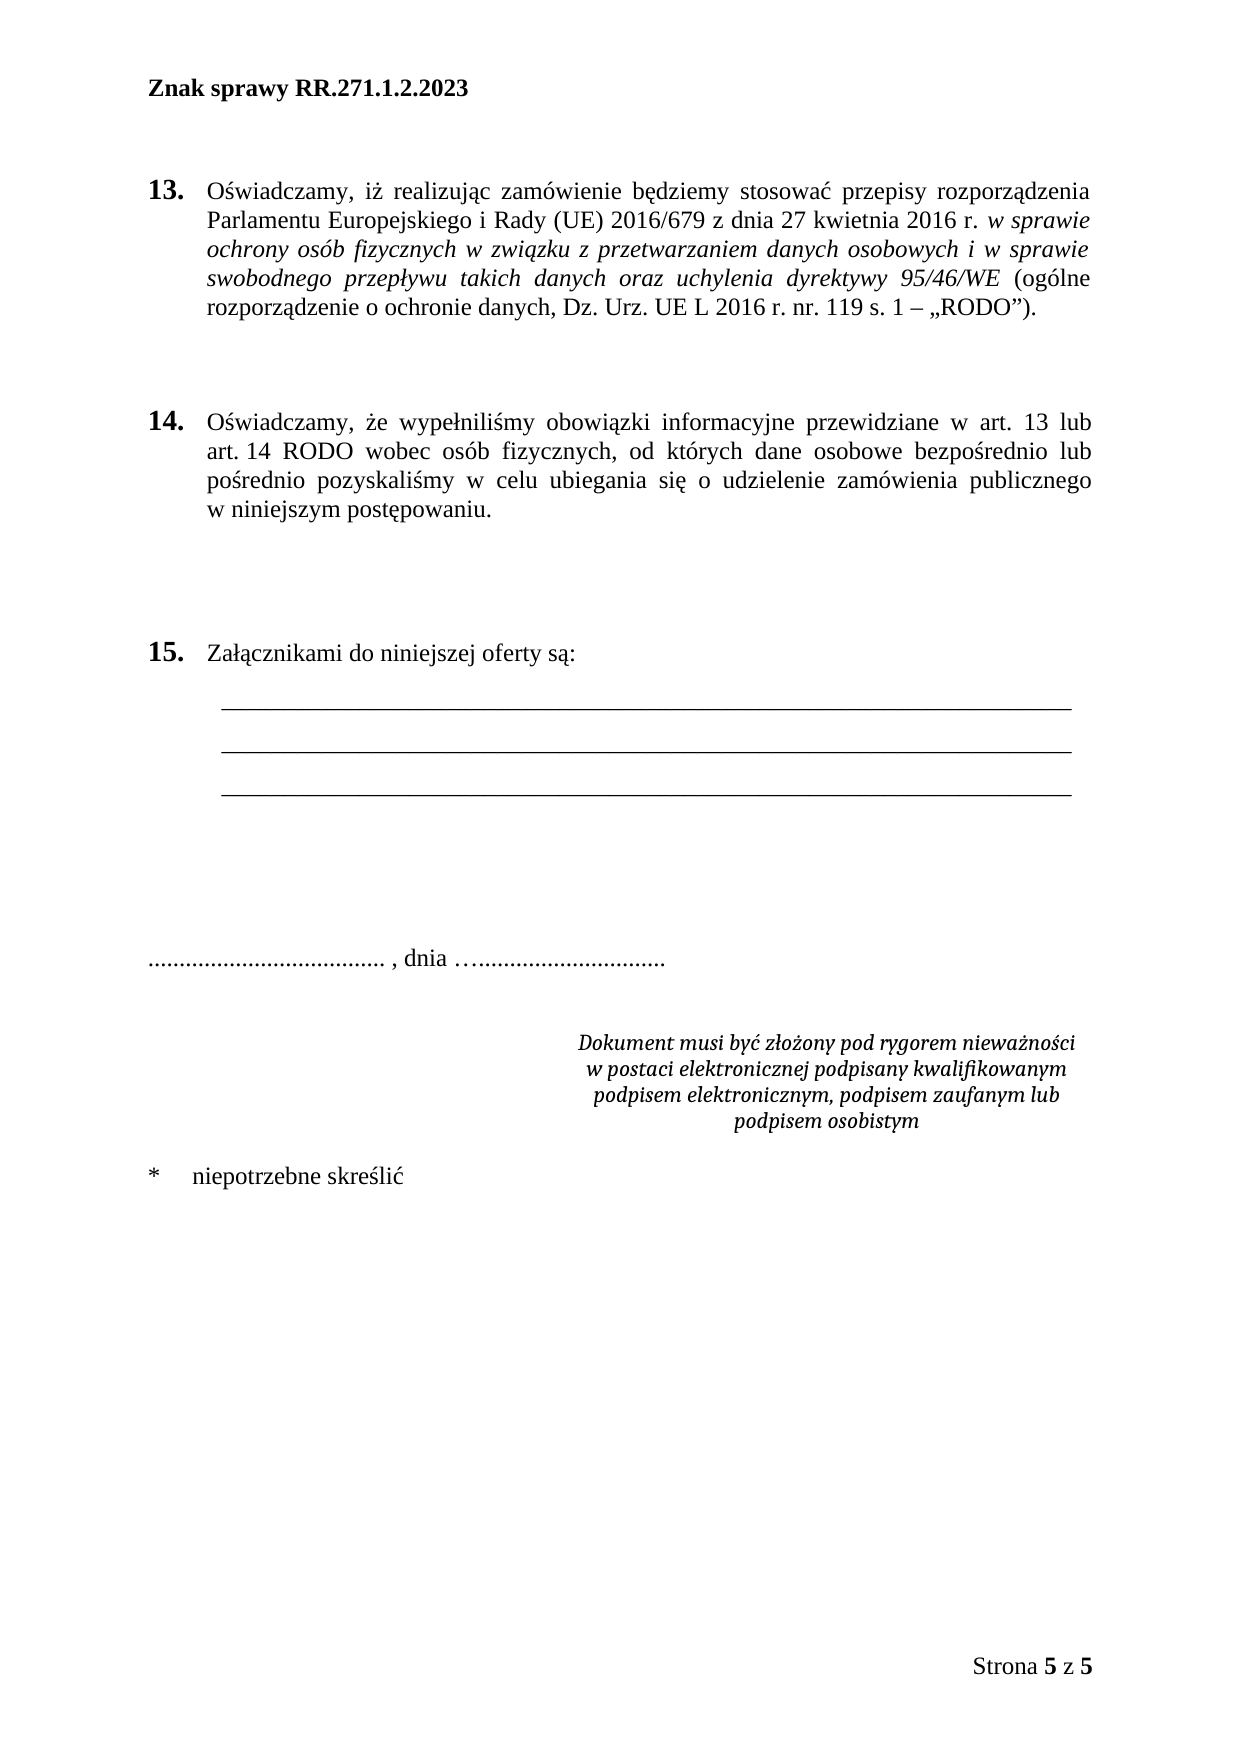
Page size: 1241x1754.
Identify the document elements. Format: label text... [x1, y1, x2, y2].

list ____________________________________________________________________ [221, 771, 1093, 799]
list Oświadczamy, że wypełniliśmy obowiązki informacyjne przewidziane w art. 13 lub art. 14 RODO wobec osób fizycznych, od których dane osobowe bezpośrednio lub pośrednio pozyskaliśmy w celu ubiegania się o udzielenie zamówienia publicznego w niniejszym postępowaniu. [148, 403, 1093, 523]
text * niepotrzebne skreślić [148, 1161, 1093, 1190]
text Dokument musi być złożony pod rygorem nieważności [561, 1029, 1093, 1056]
list Załącznikami do niniejszej oferty są: [148, 634, 1090, 667]
list ____________________________________________________________________ [221, 684, 1093, 713]
text w postaci elektronicznej podpisany kwalifikowanym podpisem elektronicznym, podpisem zaufanym lub podpisem osobistym [561, 1056, 1093, 1135]
list ____________________________________________________________________ [221, 727, 1093, 756]
text ...................................... , dnia ….............................. [148, 943, 1093, 972]
list Oświadczamy, iż realizując zamówienie będziemy stosować przepisy rozporządzenia Parlamentu Europejskiego i Rady (UE) 2016/679 z dnia 27 kwietnia 2016 r. w sprawie ochrony osób fizycznych w związku z przetwarzaniem danych osobowych i w sprawie swobodnego przepływu takich danych oraz uchylenia dyrektywy 95/46/WE (ogólne rozporządzenie o ochronie danych, Dz. Urz. UE L 2016 r. nr. 119 s. 1 – „RODO”). [148, 172, 1090, 320]
